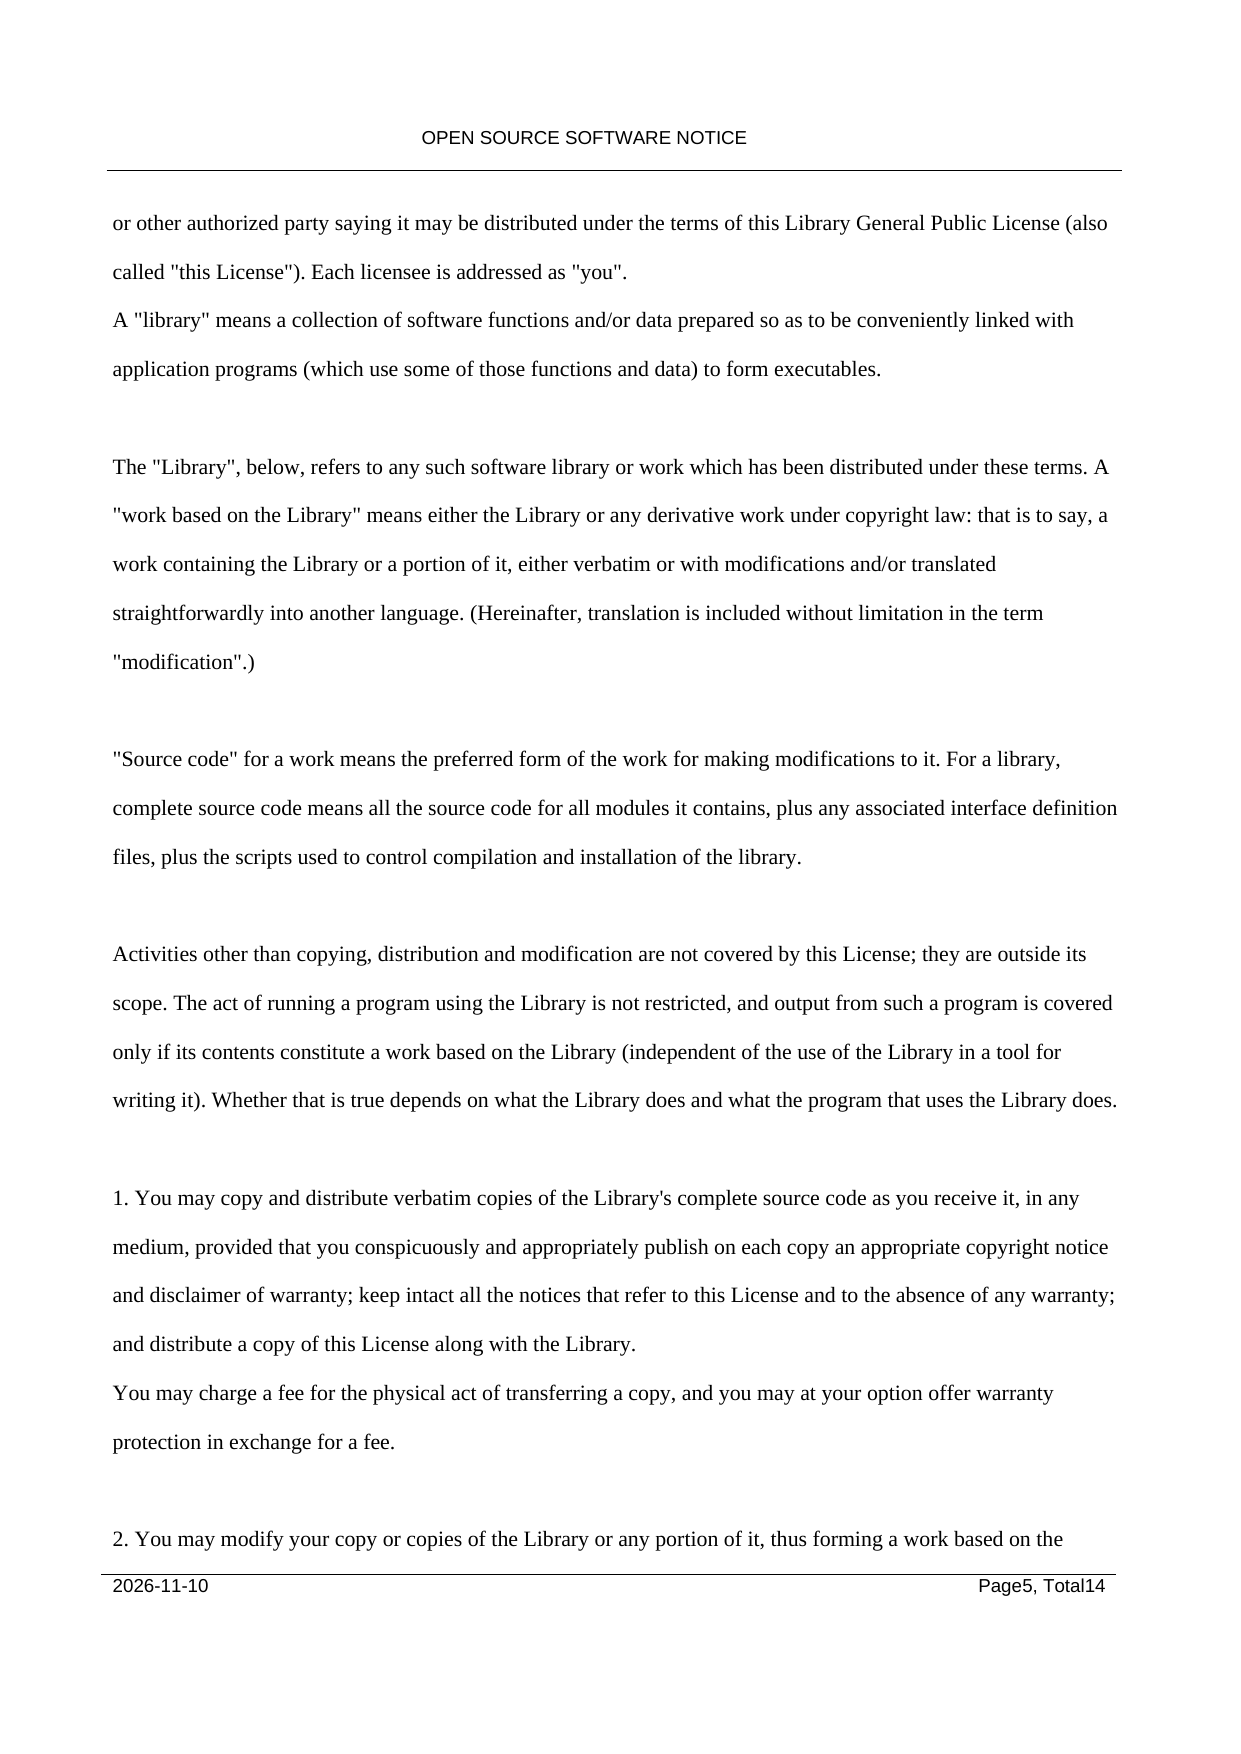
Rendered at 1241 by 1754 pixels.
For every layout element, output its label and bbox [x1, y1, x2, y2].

text [112, 206, 1128, 1555]
